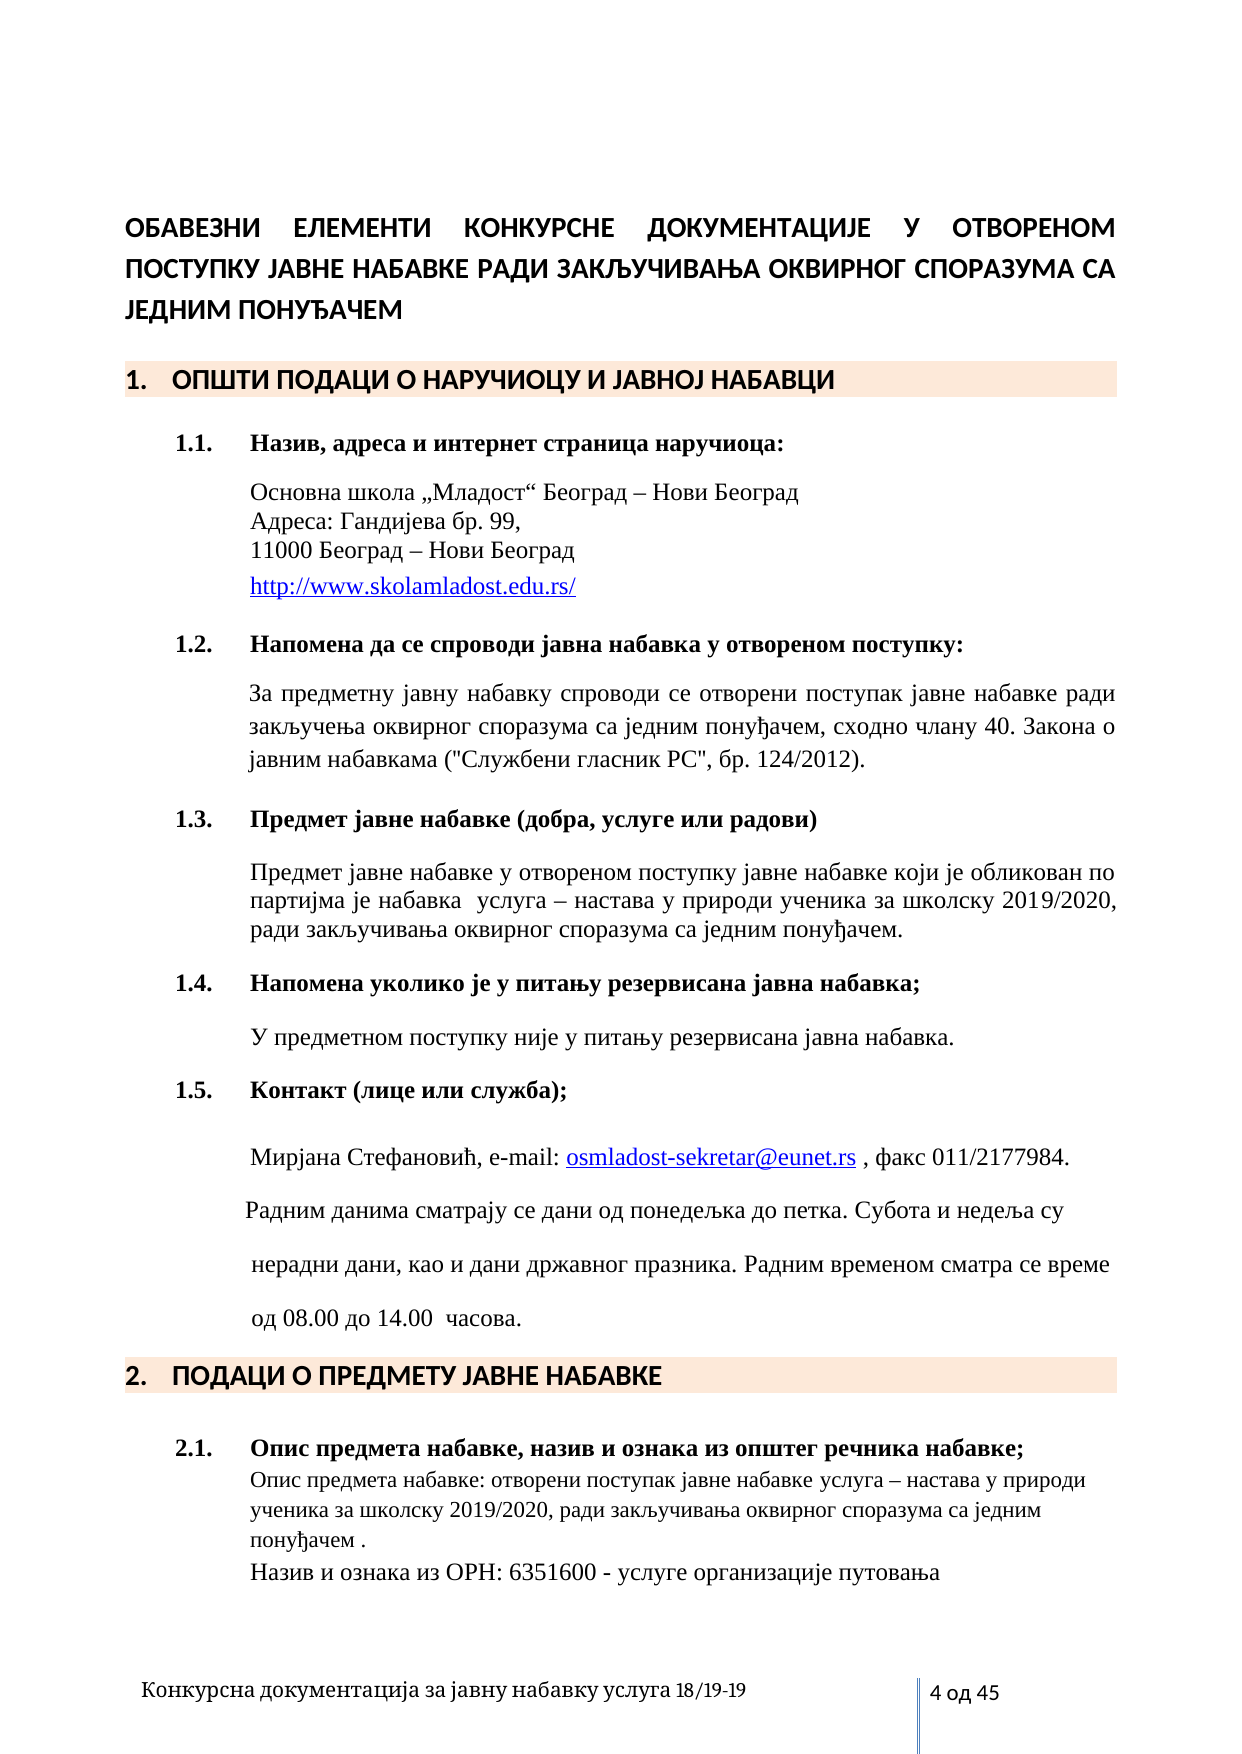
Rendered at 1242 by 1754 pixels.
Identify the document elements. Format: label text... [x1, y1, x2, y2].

text нерадни дани, као и дани државног празника. Радним временом сматра се време [126, 1249, 1117, 1278]
list Опис предмета набавке, назив и ознака из општег речника набавке; [175, 1433, 1117, 1462]
list Контакт (лице или служба); [175, 1076, 1117, 1104]
list Предмет јавне набавке (добра, услуге или радови) [175, 804, 1117, 832]
text Основна школа „Младост“ Београд – Нови Београд [250, 477, 1117, 506]
text 11000 Београд – Нови Београд [250, 535, 1002, 563]
text од 08.00 до 14.00 часова. [126, 1303, 1117, 1332]
text http://www.skolamladost.edu.rs/ [250, 571, 1002, 599]
list Опис предмета набавке: отворени поступак јавне набавке услуга – настава у природи ученика за школску 2019/2020, ради закључивања оквирног споразума са једним понуђачем . [250, 1466, 1117, 1553]
list Назив и ознака из ОРН: 6351600 - услуге организације путовања [250, 1557, 1117, 1585]
text Адреса: Гандијева бр. 99, [250, 506, 1117, 535]
text У предметном поступку није у питању резервисана јавна набавка. [176, 1022, 1117, 1050]
text Предмет јавне набавке у отвореном поступку јавне набавке који је обликован по партијма је набавка услуга – настава у природи ученика за школску 2019/2020, ради закључивања оквирног споразума са једним понуђачем. [250, 857, 1117, 943]
list Напомена да се спроводи јавна набавка у отвореном поступку: [175, 629, 1117, 657]
list Назив, адреса и интернет страница наручиоца: [175, 428, 1117, 456]
list ОПШТИ ПОДАЦИ О НАРУЧИОЦУ И ЈАВНОЈ НАБАВЦИ [125, 361, 1117, 397]
text ОБАВЕЗНИ ЕЛЕМЕНТИ КОНКУРСНЕ ДОКУМЕНТАЦИЈЕ У ОТВОРЕНОМ ПОСТУПКУ ЈАВНЕ НАБАВКЕ РАДИ ЗАКЉУЧИВАЊА ОКВИРНОГ СПОРАЗУМА СА ЈЕДНИМ ПОНУЂАЧЕМ [125, 209, 1117, 327]
list Напомена уколико је у питању резервисана јавна набавка; [175, 968, 1117, 997]
list ПОДАЦИ О ПРЕДМЕТУ ЈАВНЕ НАБАВКЕ [125, 1357, 1117, 1393]
text Радним данима сматрају се дани од понедељка до петка. Субота и недеља су [126, 1195, 1117, 1224]
text За предметну јавну набавку спроводи се отворени поступак јавне набавке ради закључења оквирног споразума са једним понуђачем, сходно члану 40. Закона о јавним набавкама (''Службени гласник РС'', бр. 124/2012). [249, 678, 1117, 773]
list Мирјана Стефановић, e-mail: osmladost-sekretar@eunet.rs , факс 011/2177984. [250, 1142, 1117, 1170]
